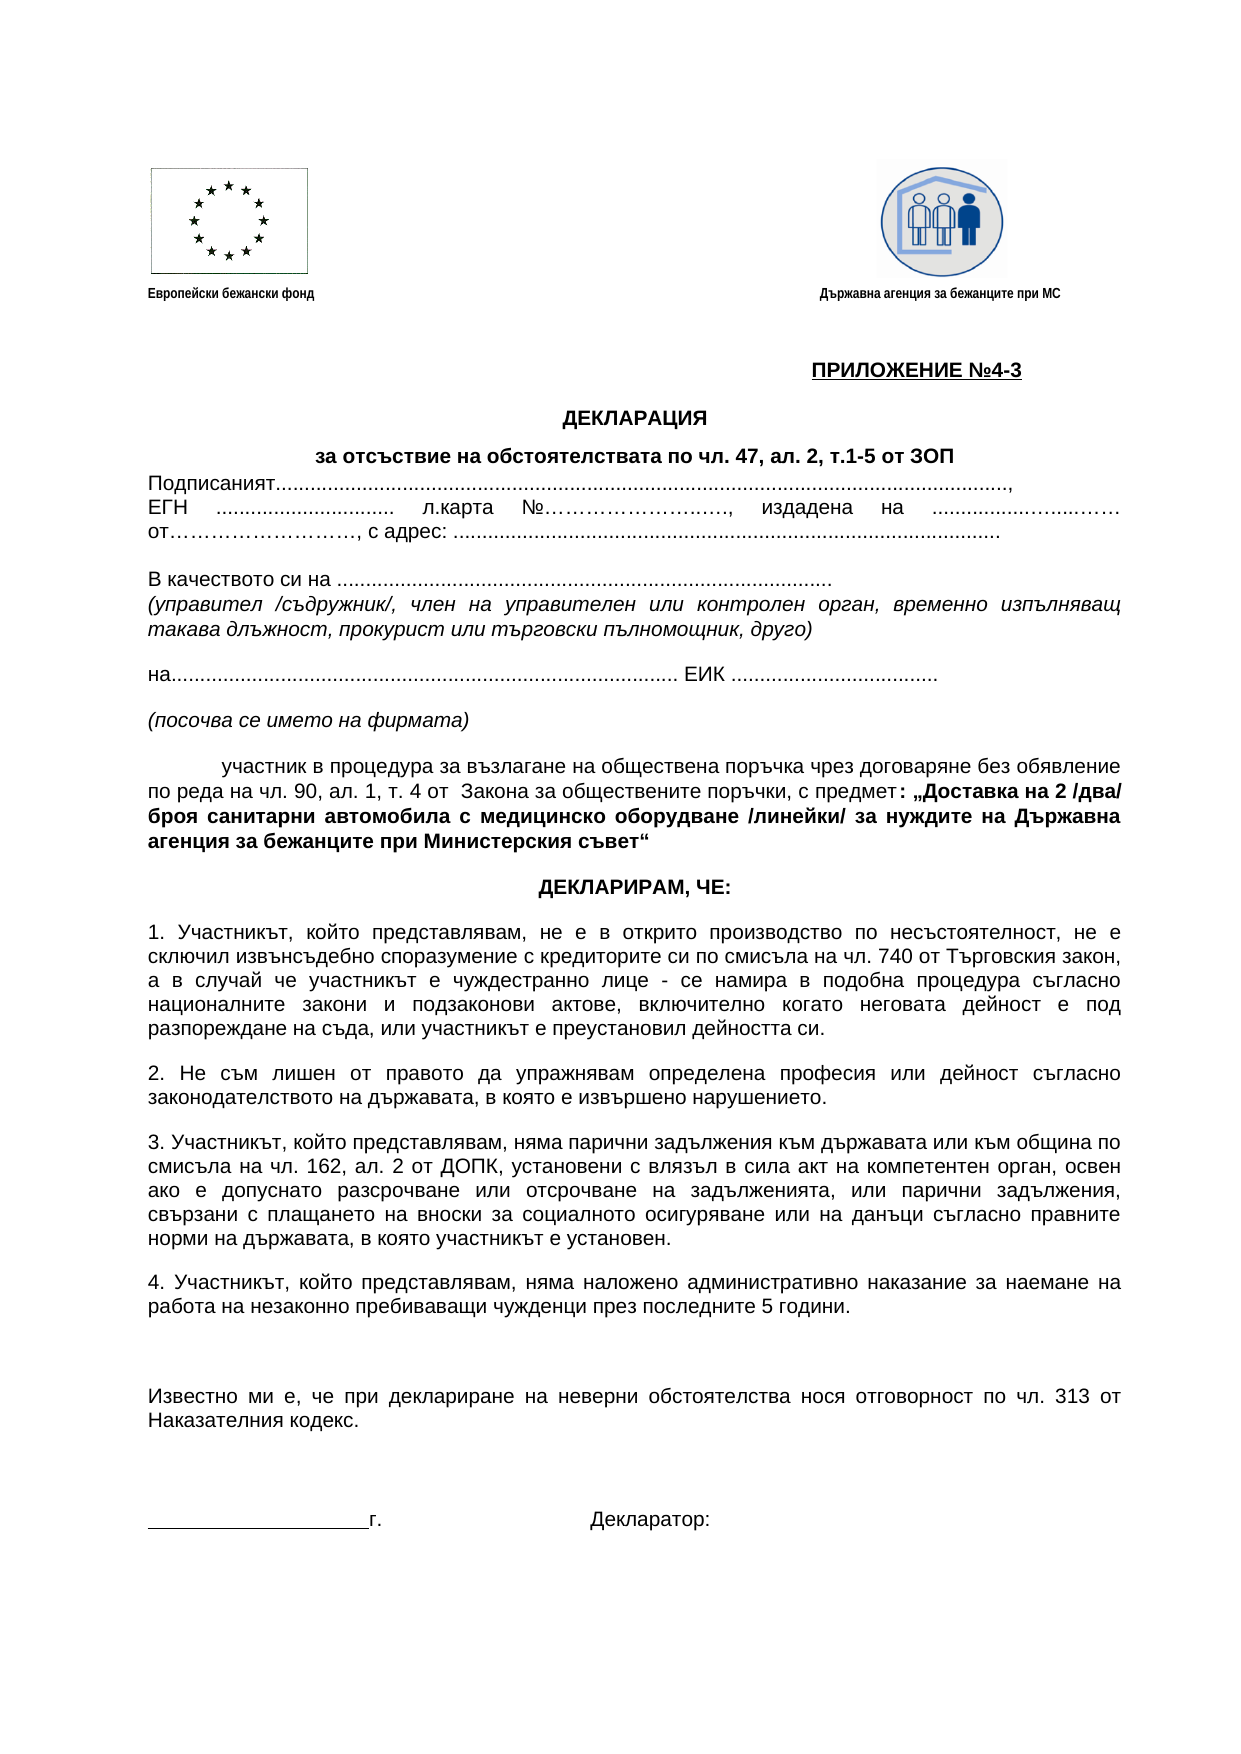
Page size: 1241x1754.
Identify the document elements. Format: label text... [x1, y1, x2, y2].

text на........................................................................................ ЕИК .................................... [148, 662, 1122, 687]
text 3. Участникът, който представлявам, няма парични задължения към държавата или към община по смисъла на чл. 162, ал. 2 от ДОПК, установени с влязъл в сила акт на компетентен орган, освен ако е допуснато разсрочване или отсрочване на задълженията, или парични задължения, свързани с плащането на вноски за социалното осигуряване или на данъци съгласно правните норми на държавата, в която участникът е установен. [148, 1129, 1122, 1249]
text Подписаният..............................................................................................................................., [148, 471, 1122, 495]
text ЕГН ............................... л.карта №…………………..…., издадена на .................….....…… от………………………, с адрес: ............................................................................................... [148, 495, 1122, 543]
text участник в процедура за възлагане на обществена поръчка чрез договаряне без обявление по реда на чл. 90, ал. 1, т. 4 от Закона за обществените поръчки, с предмет: „Доставка на 2 /два/ броя санитарни автомобила с медицинско оборудване /линейки/ за нуждите на Държавна агенция за бежанците при Министерския съвет“ [148, 753, 1122, 853]
text Известно ми е, че при деклариране на неверни обстоятелства нося отговорност по чл. 313 от Наказателния кодекс. [148, 1384, 1122, 1432]
text ДЕКЛАРИРАМ, ЧЕ: [148, 874, 1122, 899]
picture [876, 159, 1008, 278]
picture [147, 164, 312, 277]
text (посочва се името на фирмата) [148, 708, 1122, 733]
text за отсъствие на обстоятелствата по чл. 47, ал. 2, т.1-5 от ЗОП [148, 434, 1122, 471]
text ПРИЛОЖЕНИЕ №4-3 [811, 358, 1122, 382]
text 1. Участникът, който представлявам, не е в открито производство по несъстоятелност, не е сключил извънсъдебно споразумение с кредиторите си по смисъла на чл. 740 от Търговския закон, а в случай че участникът е чуждестранно лице - се намира в подобна процедура съгласно националните закони и подзаконови актове, включително когато неговата дейност е под разпореждане на съда, или участникът е преустановил дейността си. [148, 920, 1122, 1040]
text В качеството си на ...................................................................................... [148, 567, 1122, 591]
text 2. Не съм лишен от правото да упражнявам определена професия или дейност съгласно законодателството на държавата, в която е извършено нарушението. [148, 1061, 1122, 1109]
text 4. Участникът, който представлявам, няма наложено административно наказание за наемане на работа на незаконно пребиваващи чужденци през последните 5 години. [148, 1270, 1122, 1318]
text ДЕКЛАРАЦИЯ [148, 406, 1122, 430]
text Европейски бежански фонд Държавна агенция за бежанците при МС [148, 285, 1122, 302]
text г. Декларатор: [148, 1507, 1122, 1531]
text (управител /съдружник/, член на управителен или контролен орган, временно изпълняващ такава длъжност, прокурист или търговски пълномощник, друго) [148, 591, 1122, 641]
